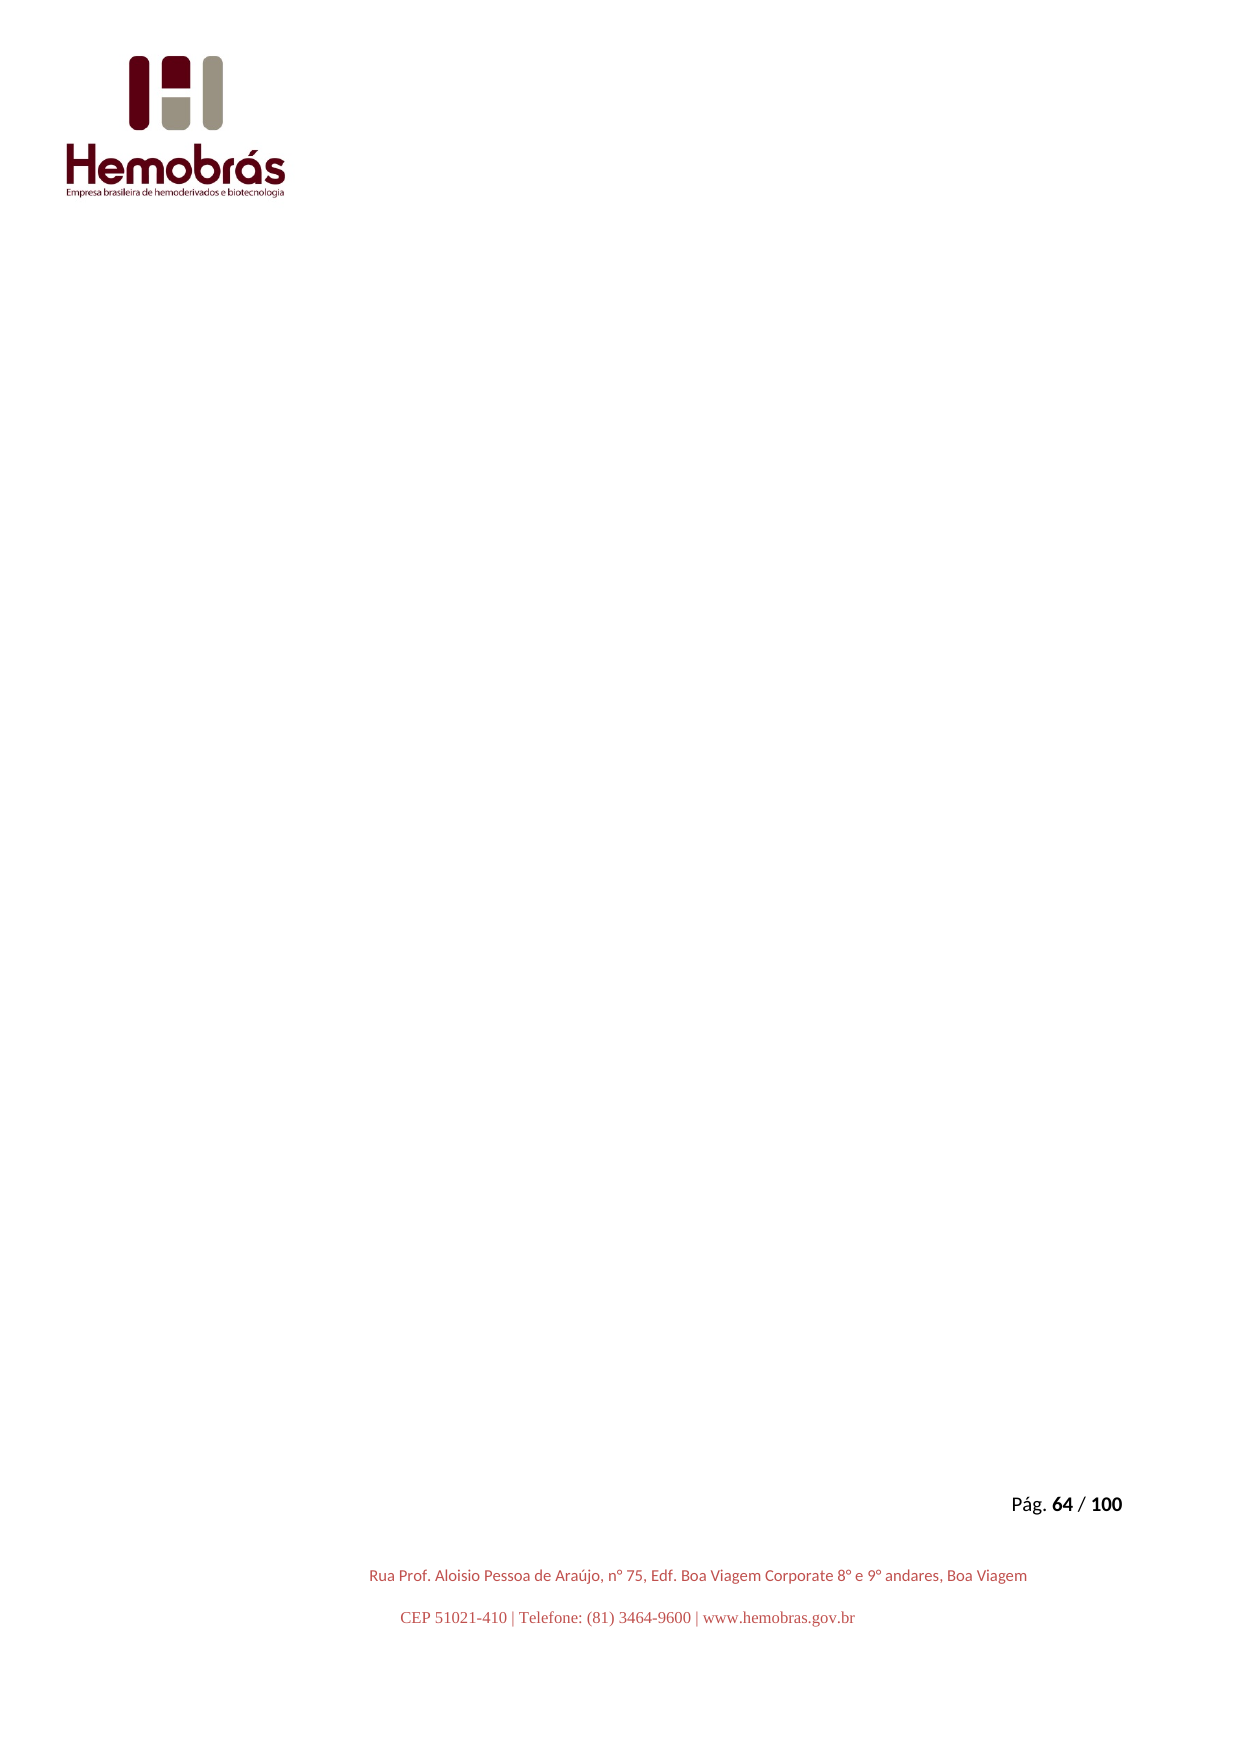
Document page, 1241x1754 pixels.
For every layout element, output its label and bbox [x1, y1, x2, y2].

picture [53, 43, 298, 213]
